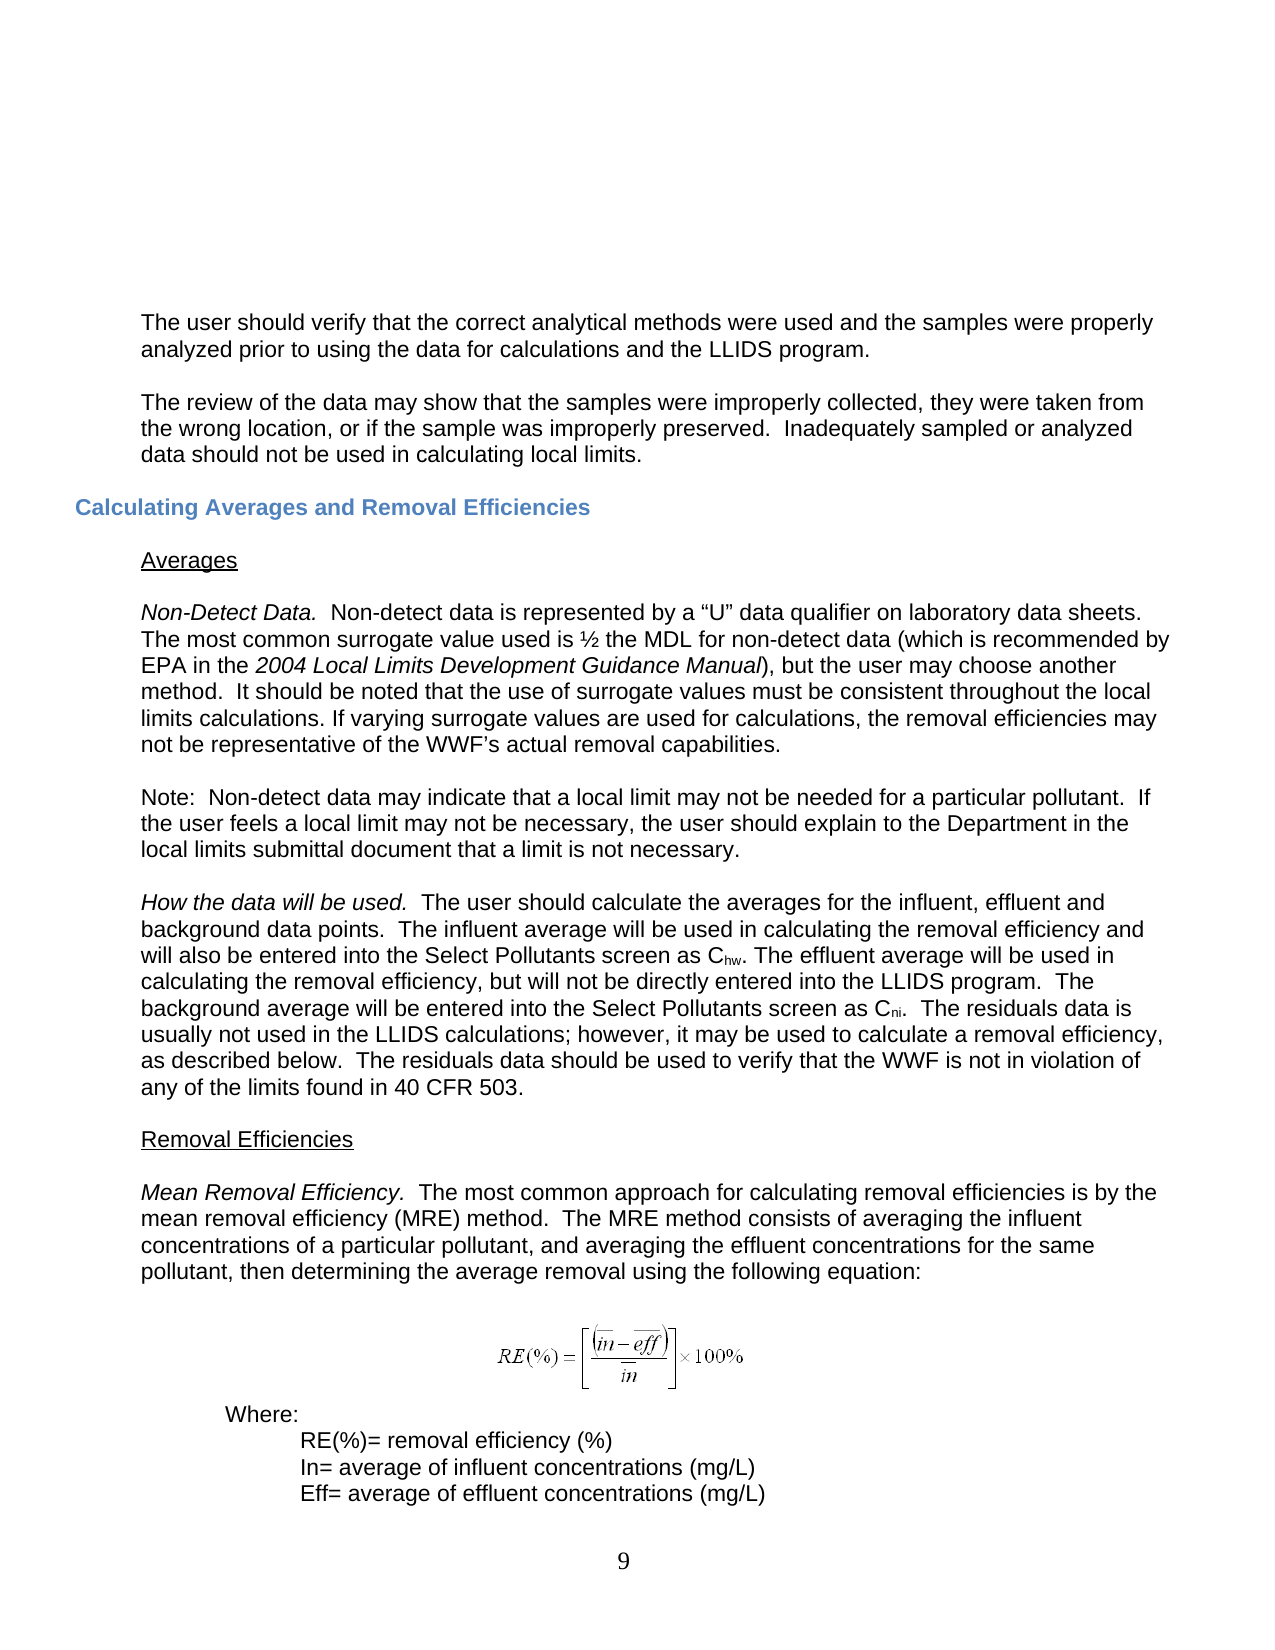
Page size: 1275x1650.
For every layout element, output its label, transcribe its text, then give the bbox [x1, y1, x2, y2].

text In= average of influent concentrations (mg/L) [262, 1453, 1172, 1480]
text Eff= average of effluent concentrations (mg/L) [262, 1480, 1172, 1506]
text Removal Efficiencies [141, 1126, 1172, 1153]
text Non-Detect Data. Non-detect data is represented by a “U” data qualifier on laboratory data sheets. The most common surrogate value used is ½ the MDL for non-detect data (which is recommended by EPA in the 2004 Local Limits Development Guidance Manual), but the user may choose another method. It should be noted that the use of surrogate values must be consistent throughout the local limits calculations. If varying surrogate values are used for calculations, the removal efficiencies may not be representative of the WWF’s actual removal capabilities. [141, 599, 1172, 757]
text RE(%)= removal efficiency (%) [262, 1427, 1172, 1453]
text The user should verify that the correct analytical methods were used and the samples were properly analyzed prior to using the data for calculations and the LLIDS program. [141, 309, 1172, 362]
text Averages [141, 547, 1172, 573]
subtitle Calculating Averages and Removal Efficiencies [75, 494, 1172, 520]
text Note: Non-detect data may indicate that a local limit may not be needed for a particular pollutant. If the user feels a local limit may not be necessary, the user should explain to the Department in the local limits submittal document that a limit is not necessary. [141, 784, 1172, 863]
text The review of the data may show that the samples were improperly collected, they were taken from the wrong location, or if the sample was improperly preserved. Inadequately sampled or analyzed data should not be used in calculating local limits. [141, 388, 1172, 467]
picture [473, 1310, 774, 1401]
text Mean Removal Efficiency. The most common approach for calculating removal efficiencies is by the mean removal efficiency (MRE) method. The MRE method consists of averaging the influent concentrations of a particular pollutant, and averaging the effluent concentrations for the same pollutant, then determining the average removal using the following equation: [141, 1179, 1172, 1284]
text How the data will be used. The user should calculate the averages for the influent, effluent and background data points. The influent average will be used in calculating the removal efficiency and will also be entered into the Select Pollutants screen as Chw. The effluent average will be used in calculating the removal efficiency, but will not be directly entered into the LLIDS program. The background average will be entered into the Select Pollutants screen as Cni. The residuals data is usually not used in the LLIDS calculations; however, it may be used to calculate a removal efficiency, as described below. The residuals data should be used to verify that the WWF is not in violation of any of the limits found in 40 CFR 503. [141, 889, 1172, 1100]
text Where: [225, 1401, 1172, 1427]
